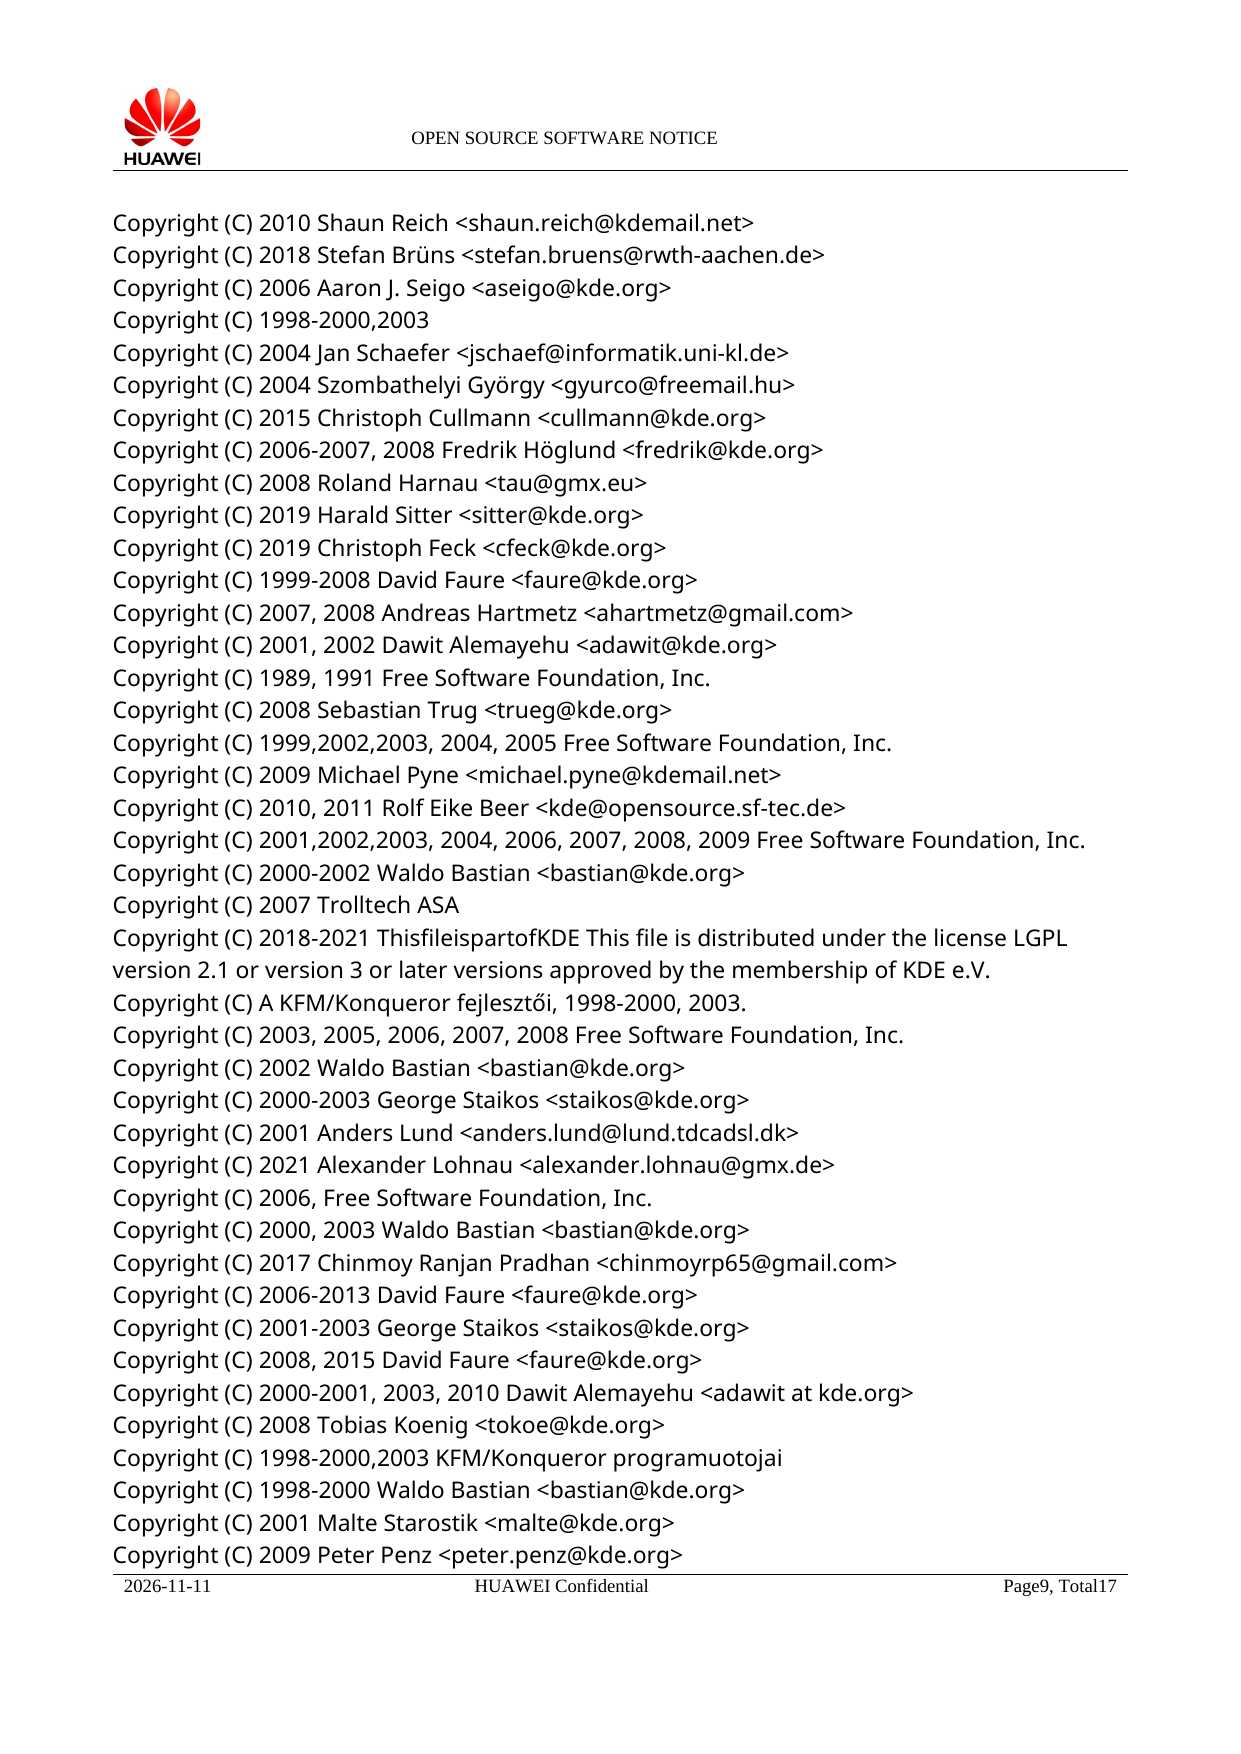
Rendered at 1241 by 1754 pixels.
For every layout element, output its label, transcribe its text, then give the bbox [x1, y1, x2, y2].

picture [124, 88, 201, 165]
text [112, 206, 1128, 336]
